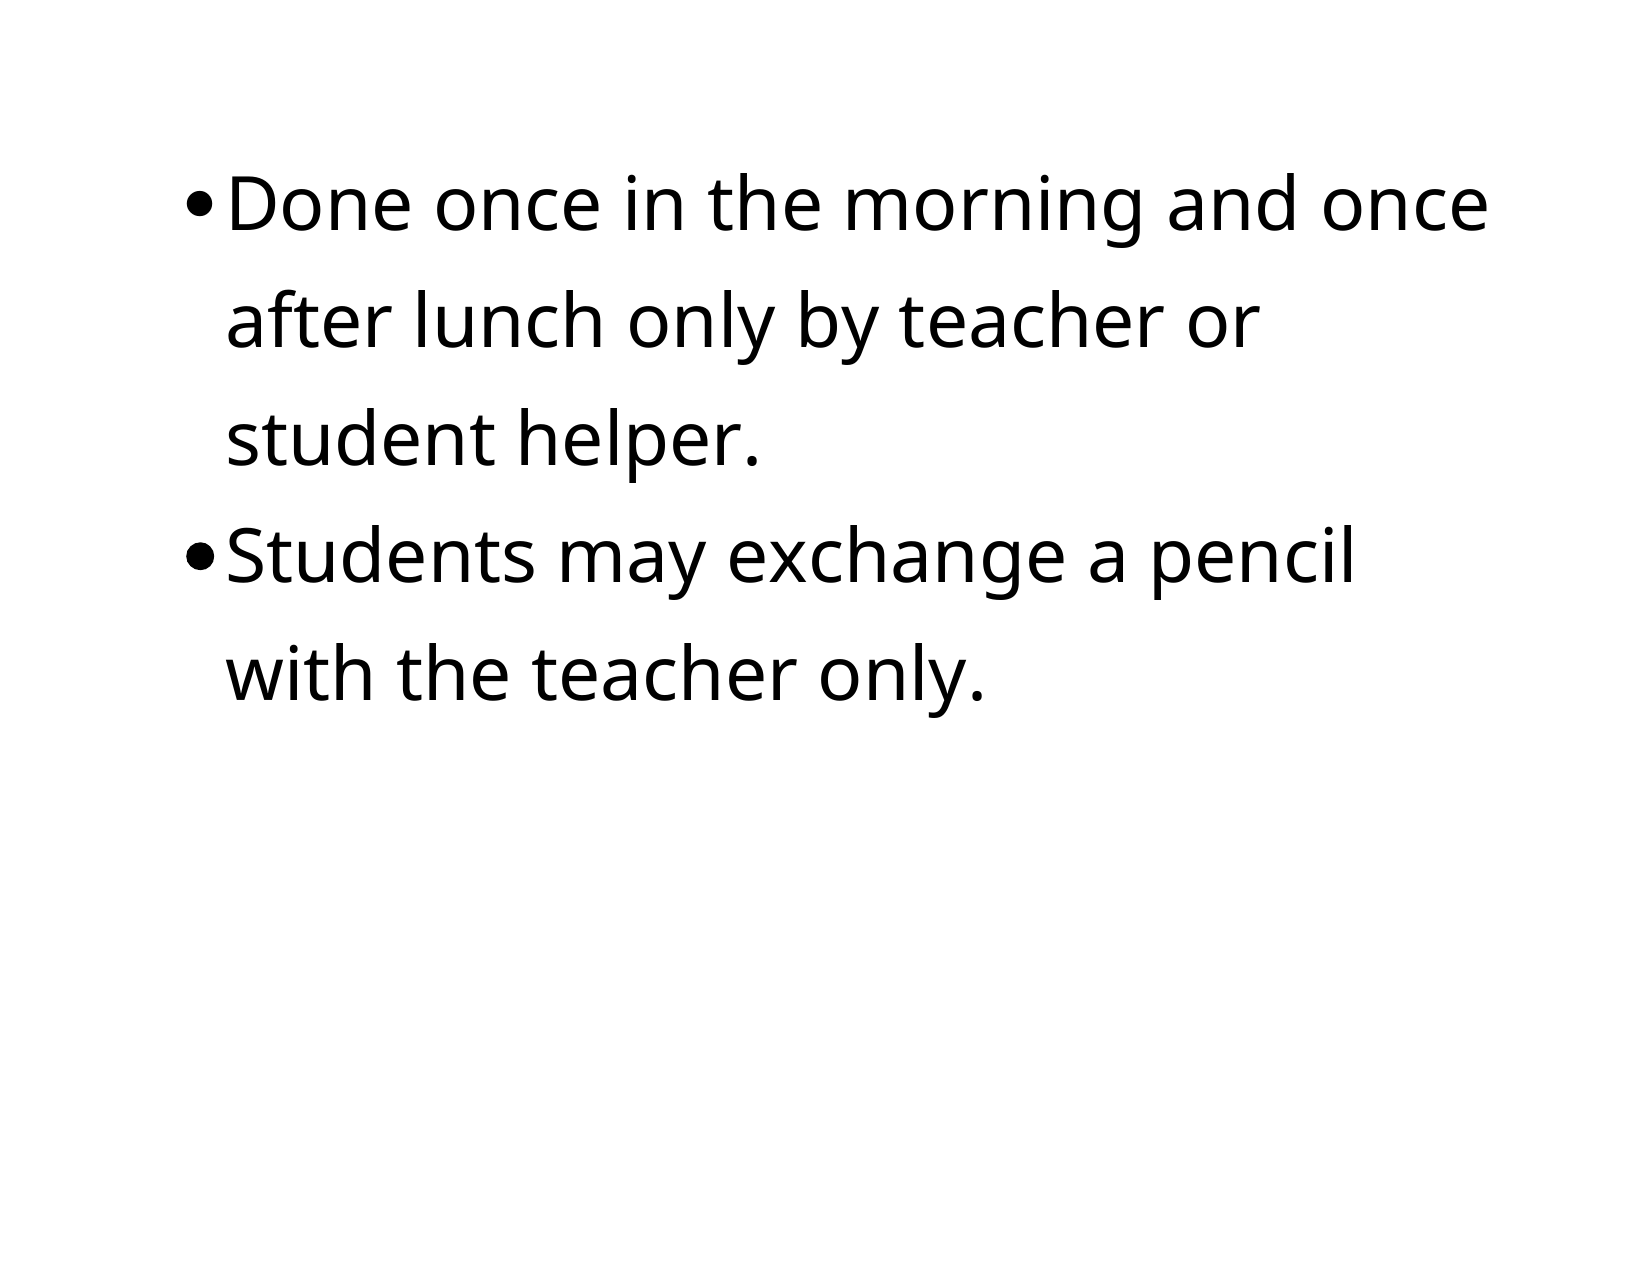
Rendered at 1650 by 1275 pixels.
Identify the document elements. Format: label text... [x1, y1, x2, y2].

list Done once in the morning and once after lunch only by teacher or student helper. [187, 150, 1500, 487]
list Students may exchange a pencil with the teacher only. [187, 502, 1500, 722]
